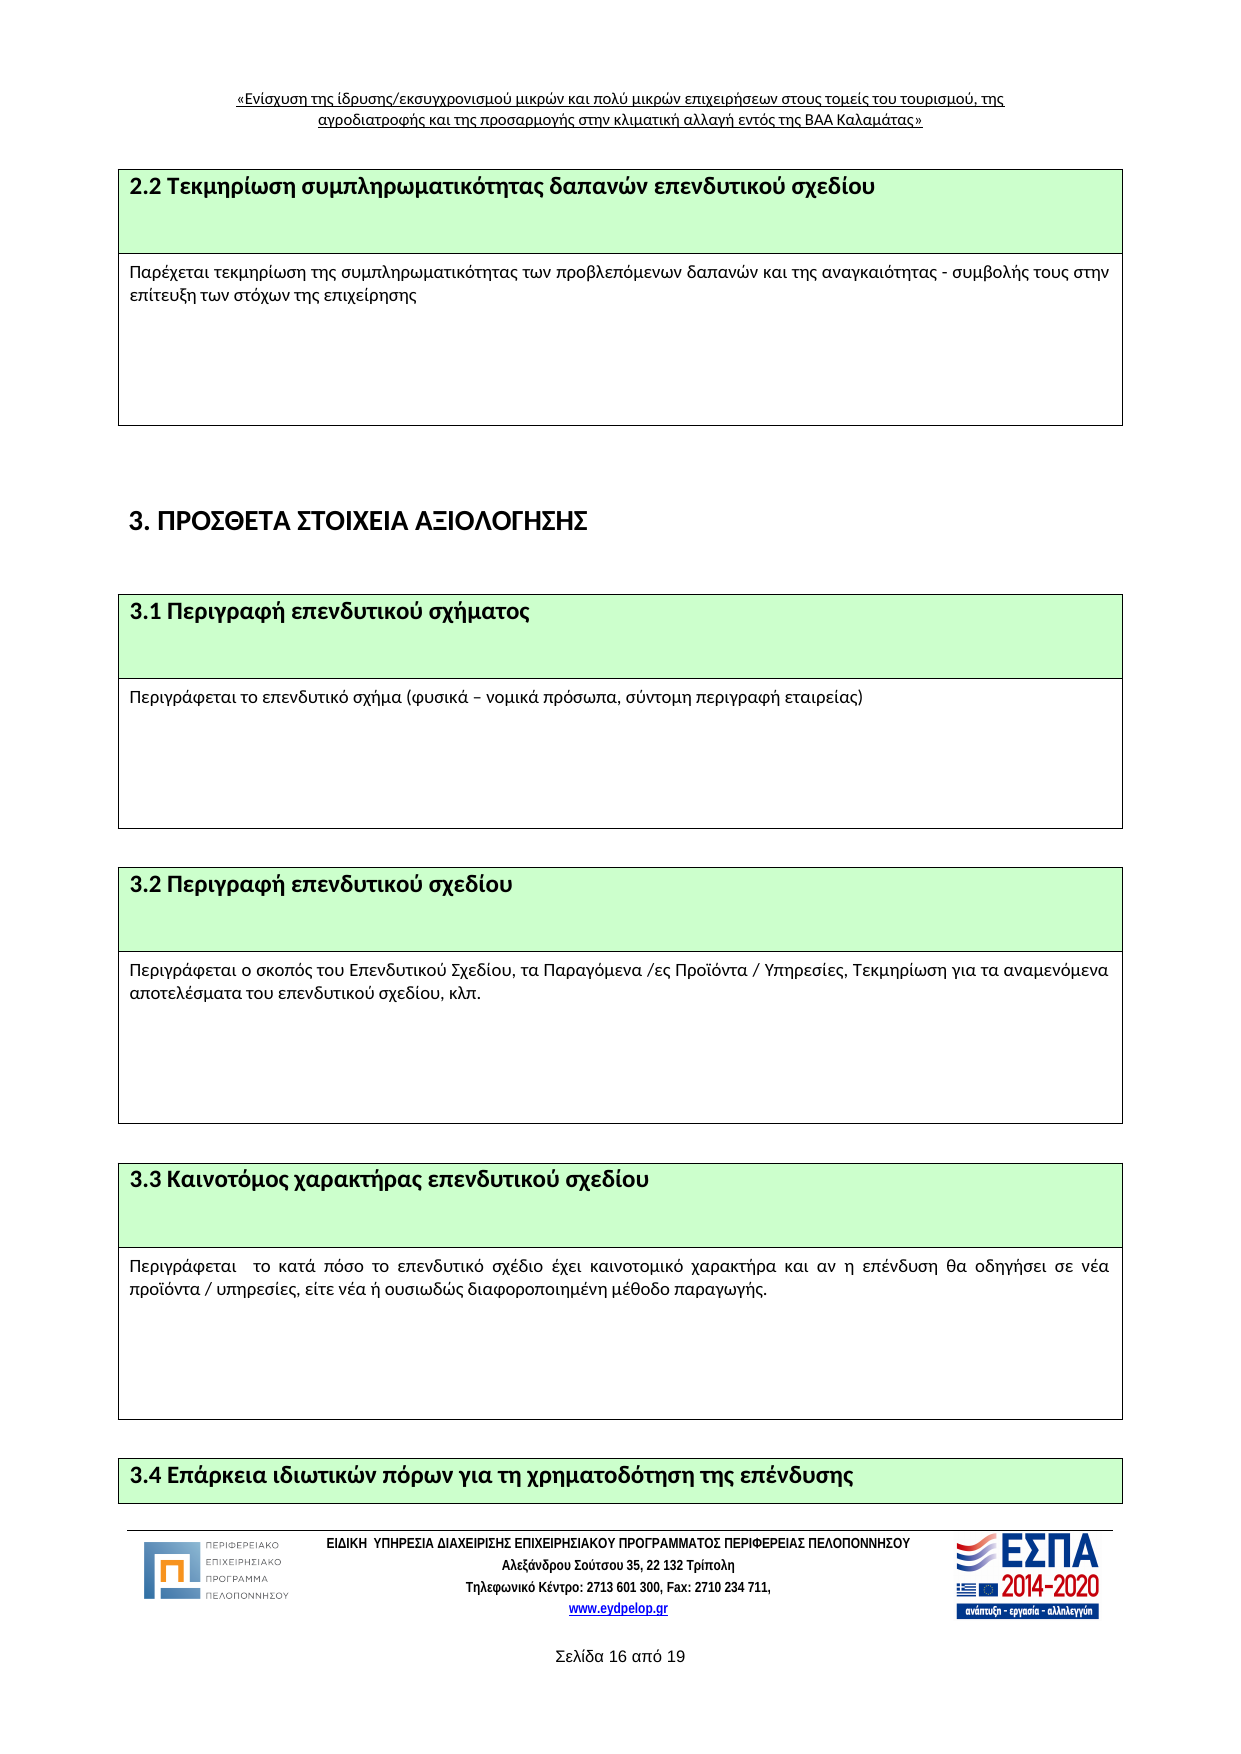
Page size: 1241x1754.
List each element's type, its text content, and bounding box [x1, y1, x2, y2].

table_cell Περιγράφεται ο σκοπός του Επενδυτικού Σχεδίου, τα Παραγόμενα /ες Προϊόντα / Υπηρεσίες, Τεκμηρίωση για τα αναμενόμενα αποτελέσματα του επενδυτικού σχεδίου, κλπ. [119, 952, 1122, 1123]
picture [953, 1531, 1102, 1621]
text 3. ΠΡΟΣΘΕΤΑ ΣΤΟΙΧΕΙΑ ΑΞΙΟΛΟΓΗΣΗΣ [128, 502, 1053, 538]
table_cell Περιγράφεται το επενδυτικό σχήμα (φυσικά – νομικά πρόσωπα, σύντομη περιγραφή εταιρείας) [119, 679, 1122, 828]
table_header 3.3 Καινοτόμος χαρακτήρας επενδυτικού σχεδίου [119, 1164, 1122, 1247]
table_header 2.2 Τεκμηρίωση συμπληρωματικότητας δαπανών επενδυτικού σχεδίου [119, 170, 1122, 253]
table_header 3.1 Περιγραφή επενδυτικού σχήματος [119, 595, 1122, 678]
table_cell Περιγράφεται το κατά πόσο το επενδυτικό σχέδιο έχει καινοτομικό χαρακτήρα και αν η επένδυση θα οδηγήσει σε νέα προϊόντα / υπηρεσίες, είτε νέα ή ουσιωδώς διαφοροποιημένη μέθοδο παραγωγής. [119, 1248, 1122, 1419]
table_header 3.2 Περιγραφή επενδυτικού σχεδίου [119, 868, 1122, 951]
table_cell Παρέχεται τεκμηρίωση της συμπληρωματικότητας των προβλεπόμενων δαπανών και της αναγκαιότητας - συμβολής τους στην επίτευξη των στόχων της επιχείρησης [119, 254, 1122, 425]
table_header 3.4 Επάρκεια ιδιωτικών πόρων για τη χρηματοδότηση της επένδυσης [119, 1459, 1122, 1503]
picture [138, 1531, 295, 1610]
